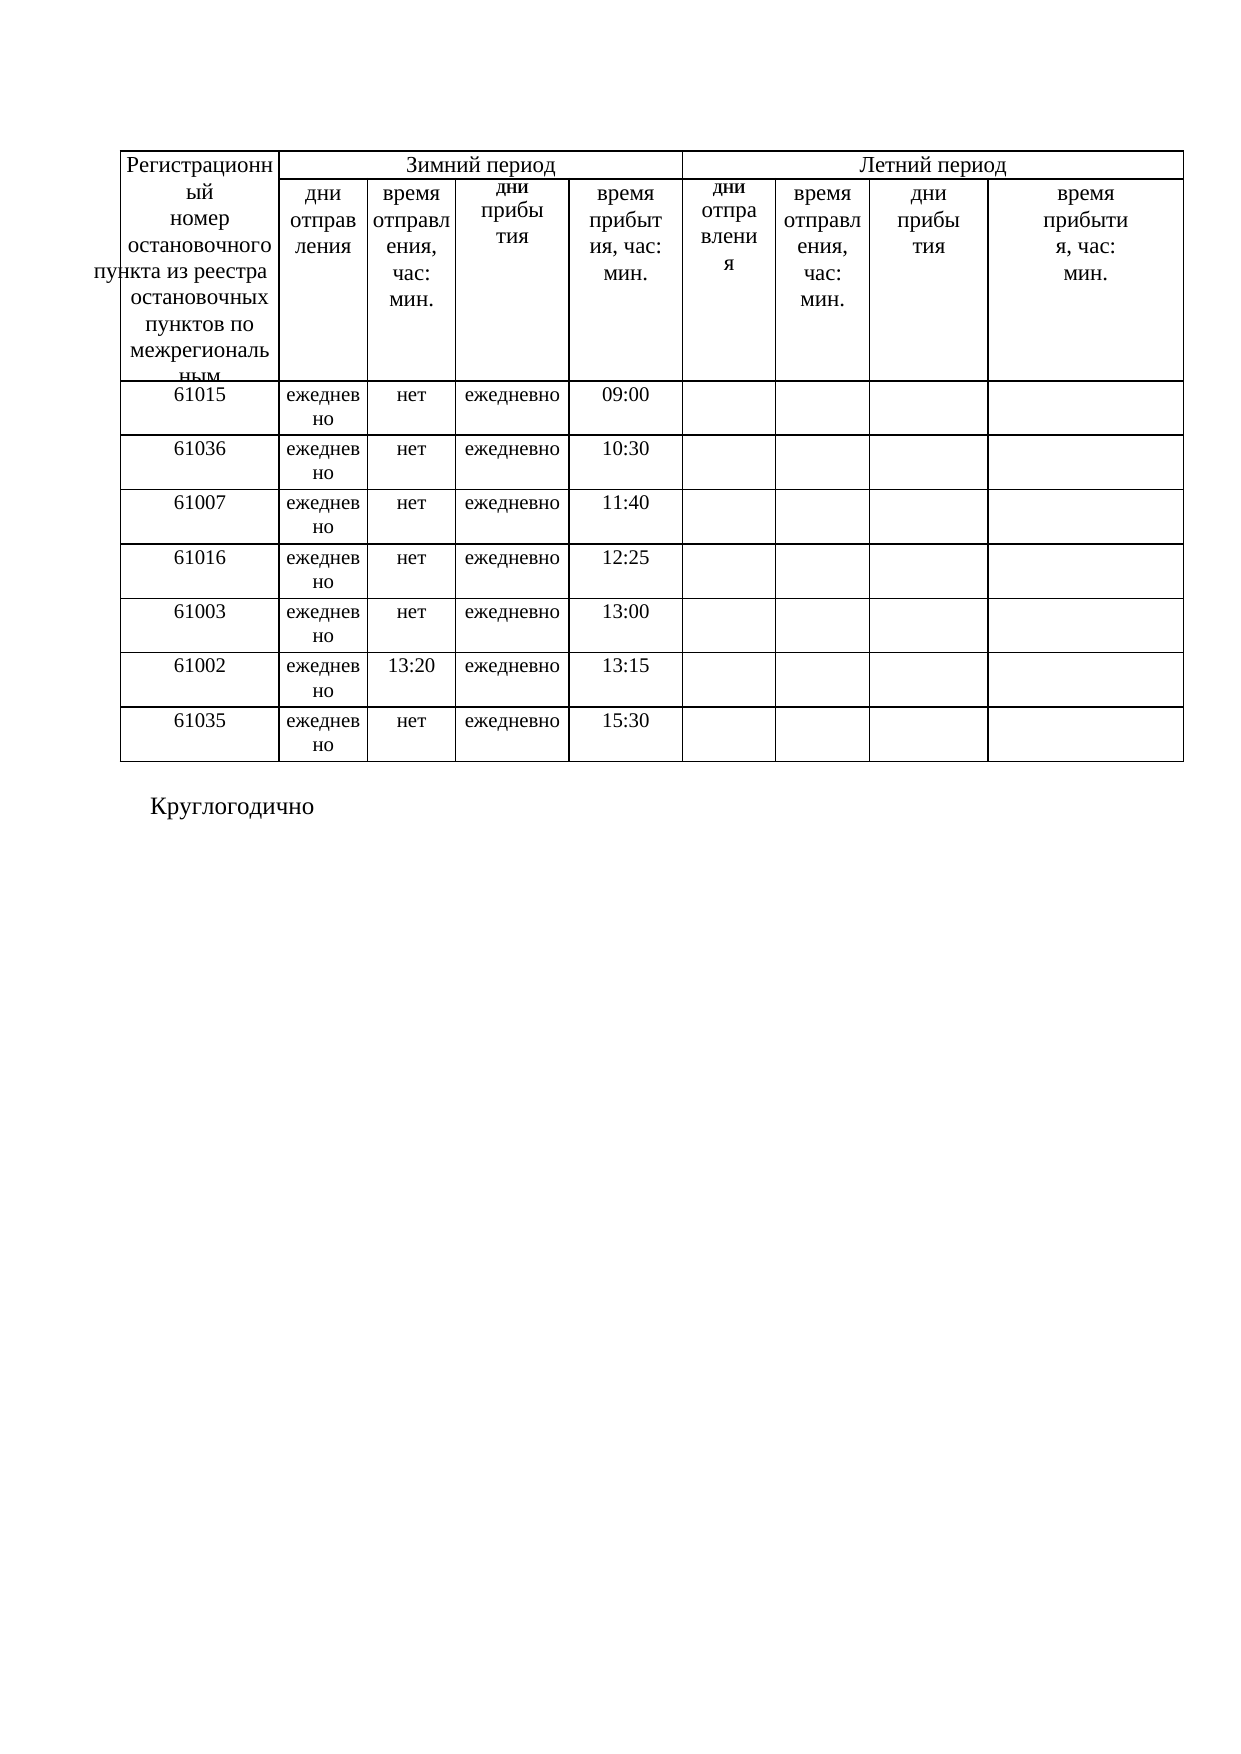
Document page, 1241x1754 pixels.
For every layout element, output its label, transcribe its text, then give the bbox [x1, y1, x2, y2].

table_cell время прибыти я, час: мин. [989, 180, 1183, 380]
table_cell ежедневно [280, 708, 367, 761]
table_cell ежедневно [456, 545, 568, 597]
table_cell [683, 490, 775, 543]
table_cell ежедневно [456, 599, 568, 652]
table_cell [989, 599, 1183, 652]
table_cell 10:30 [570, 436, 682, 489]
table_cell ДНИ прибы тия [456, 180, 568, 380]
table_cell ДНИ отпра влени я [683, 180, 775, 380]
table_cell дни отправ ления [280, 180, 367, 380]
table_cell нет [368, 599, 455, 652]
table_cell [776, 490, 869, 543]
table_cell 13:20 [368, 653, 455, 706]
table_cell 61015 [121, 382, 278, 434]
table_cell [870, 436, 987, 489]
table_cell время отправл ения, час: мин. [368, 180, 455, 380]
table_cell 61035 [121, 708, 278, 761]
table_cell время прибыт ия, час: мин. [570, 180, 682, 380]
table_cell [683, 599, 775, 652]
table_cell нет [368, 490, 455, 543]
table_cell [870, 653, 987, 706]
table_cell [776, 545, 869, 597]
table_cell 12:25 [570, 545, 682, 597]
table_cell ежедневно [456, 490, 568, 543]
table_cell [776, 653, 869, 706]
table_cell 11:40 [570, 490, 682, 543]
table_cell дни прибы тия [870, 180, 987, 380]
table_cell [683, 653, 775, 706]
table_cell нет [368, 545, 455, 597]
table_cell [989, 382, 1183, 434]
table_header Летний период [683, 152, 1183, 178]
table_cell [870, 490, 987, 543]
table_cell ежедневно [280, 545, 367, 597]
table_cell [683, 382, 775, 434]
table_cell 61016 [121, 545, 278, 597]
table_cell 61002 [121, 653, 278, 706]
table_cell ежедневно [456, 708, 568, 761]
table_cell ежедневно [280, 599, 367, 652]
table_cell [989, 436, 1183, 489]
table_cell 15:30 [570, 708, 682, 761]
table_cell [989, 708, 1183, 761]
table_cell ежедневно [456, 382, 568, 434]
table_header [121, 152, 278, 380]
table_cell ежедневно [280, 490, 367, 543]
table_cell ежедневно [280, 436, 367, 489]
table_header Зимний период [280, 152, 682, 178]
table_cell [776, 708, 869, 761]
table_cell 13:15 [570, 653, 682, 706]
text Круглогодично [150, 791, 1090, 820]
table_cell ежедневно [280, 382, 367, 434]
table_cell [683, 708, 775, 761]
table_cell [776, 436, 869, 489]
table_cell ежедневно [456, 436, 568, 489]
table_cell [989, 490, 1183, 543]
table_cell нет [368, 382, 455, 434]
table_cell нет [368, 708, 455, 761]
table_cell [989, 653, 1183, 706]
table_cell 13:00 [570, 599, 682, 652]
table_cell нет [368, 436, 455, 489]
table_cell [776, 382, 869, 434]
table_cell 61003 [121, 599, 278, 652]
table_cell [776, 599, 869, 652]
table_cell [989, 545, 1183, 597]
table_cell [683, 436, 775, 489]
table_cell 09:00 [570, 382, 682, 434]
table_cell [870, 599, 987, 652]
table_cell 61036 [121, 436, 278, 489]
table_cell ежедневно [280, 653, 367, 706]
table_cell 61007 [121, 490, 278, 543]
table_cell [870, 708, 987, 761]
table_cell [870, 382, 987, 434]
table_cell [870, 545, 987, 597]
table_cell [683, 545, 775, 597]
table_cell время отправл ения, час: мин. [776, 180, 869, 380]
table_cell ежедневно [456, 653, 568, 706]
